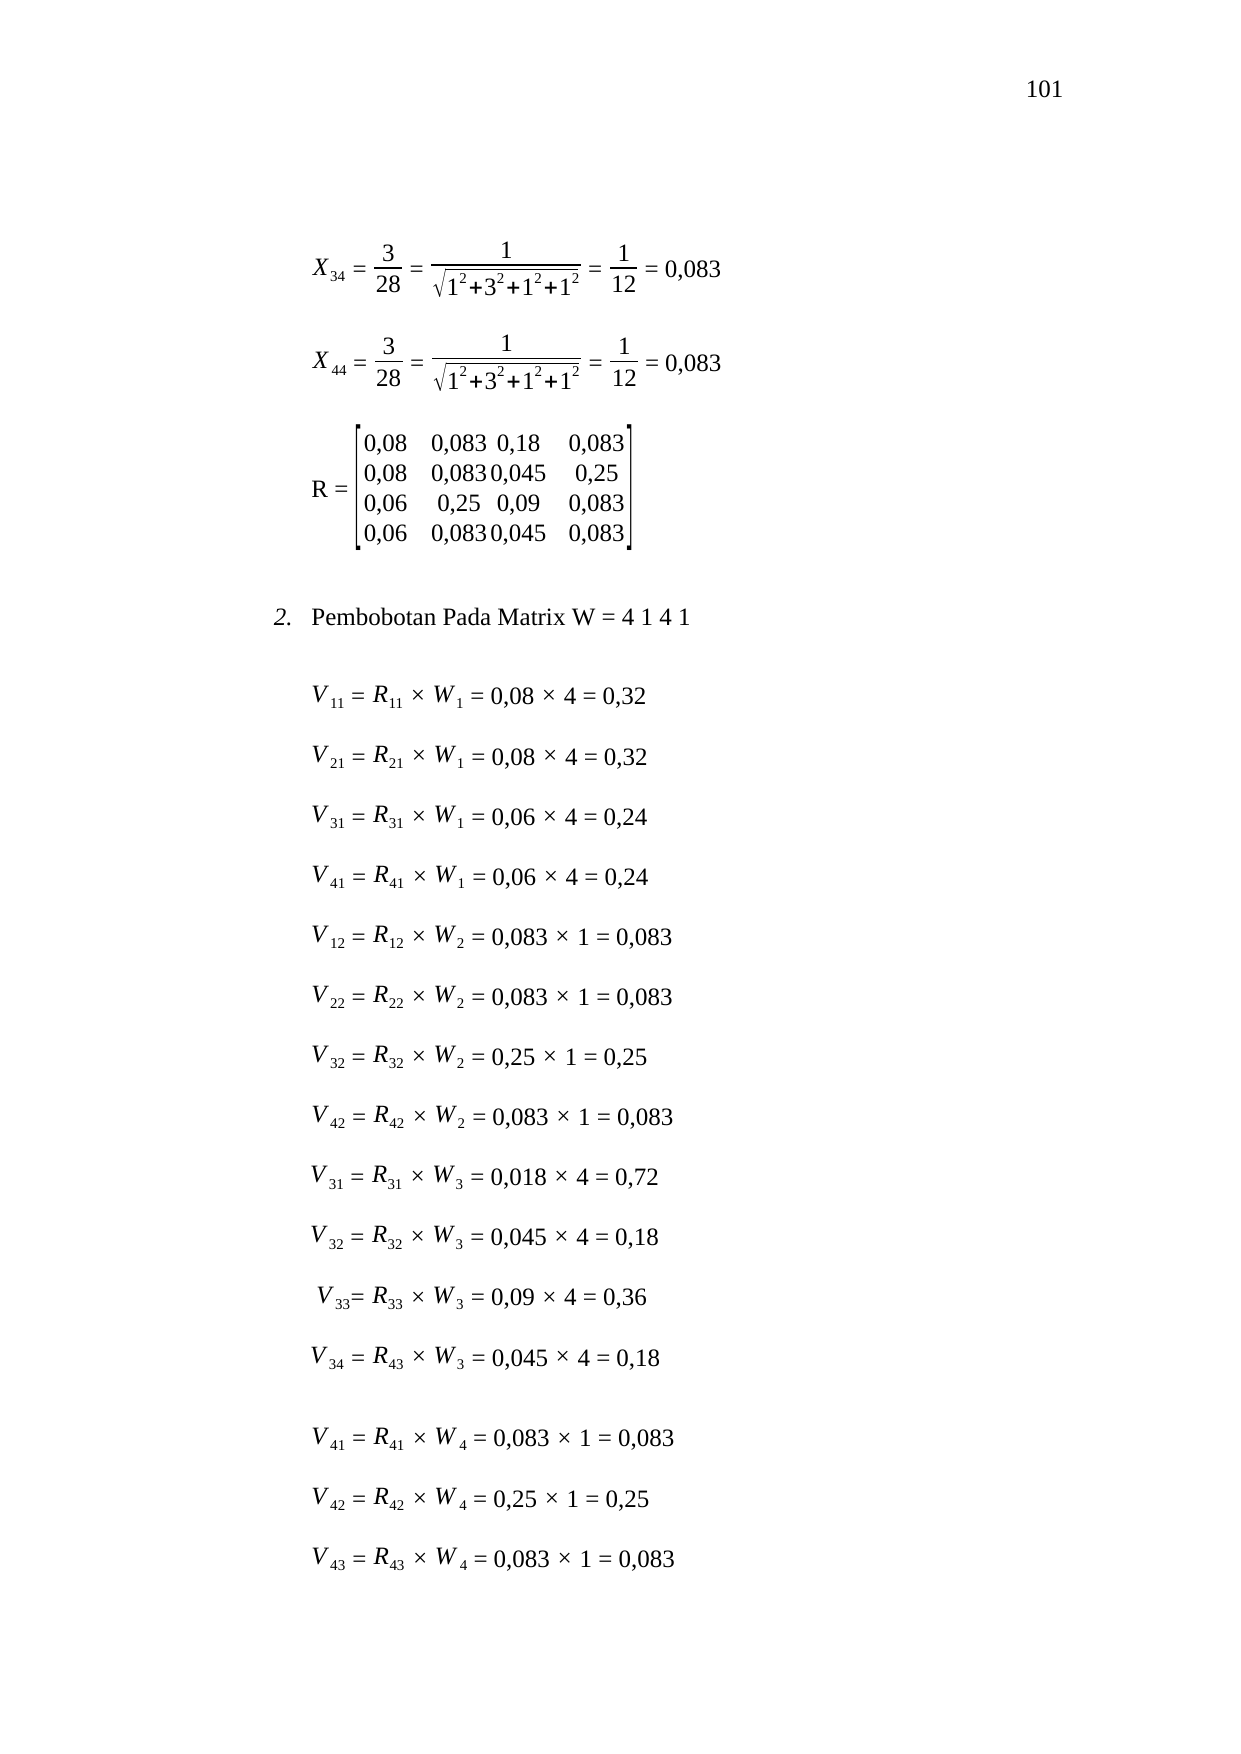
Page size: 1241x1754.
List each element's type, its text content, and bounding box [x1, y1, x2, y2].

text = = 0,06 4 = 0,24 [311, 861, 1063, 892]
text = = 0,083 1 = 0,083 [311, 1101, 1063, 1132]
text R = [311, 424, 1063, 552]
text = = 0,25 1 = 0,25 [310, 1482, 1063, 1514]
text = = 0,09 4 = 0,36 [310, 1281, 1063, 1313]
text = = 0,08 4 = 0,32 [311, 740, 1063, 772]
text = = 0,08 4 = 0,32 [311, 680, 1063, 712]
text = = 0,06 4 = 0,24 [311, 800, 1063, 832]
text = = 0,083 1 = 0,083 [311, 921, 1063, 952]
text = = 0,018 4 = 0,72 [310, 1161, 1063, 1192]
text = = 0,083 1 = 0,083 [311, 981, 1063, 1012]
text = = 0,25 1 = 0,25 [311, 1041, 1063, 1072]
text = = 0,045 4 = 0,18 [310, 1221, 1063, 1252]
list Pembobotan Pada Matrix W = 4 1 4 1 [274, 602, 1063, 631]
text = = = = 0,083 [311, 330, 1063, 395]
text = = 0,045 4 = 0,18 [310, 1341, 1063, 1373]
text = = 0,083 1 = 0,083 [310, 1542, 1063, 1574]
text = = 0,083 1 = 0,083 [236, 1422, 1063, 1454]
text = = = = 0,083 [311, 236, 1063, 301]
